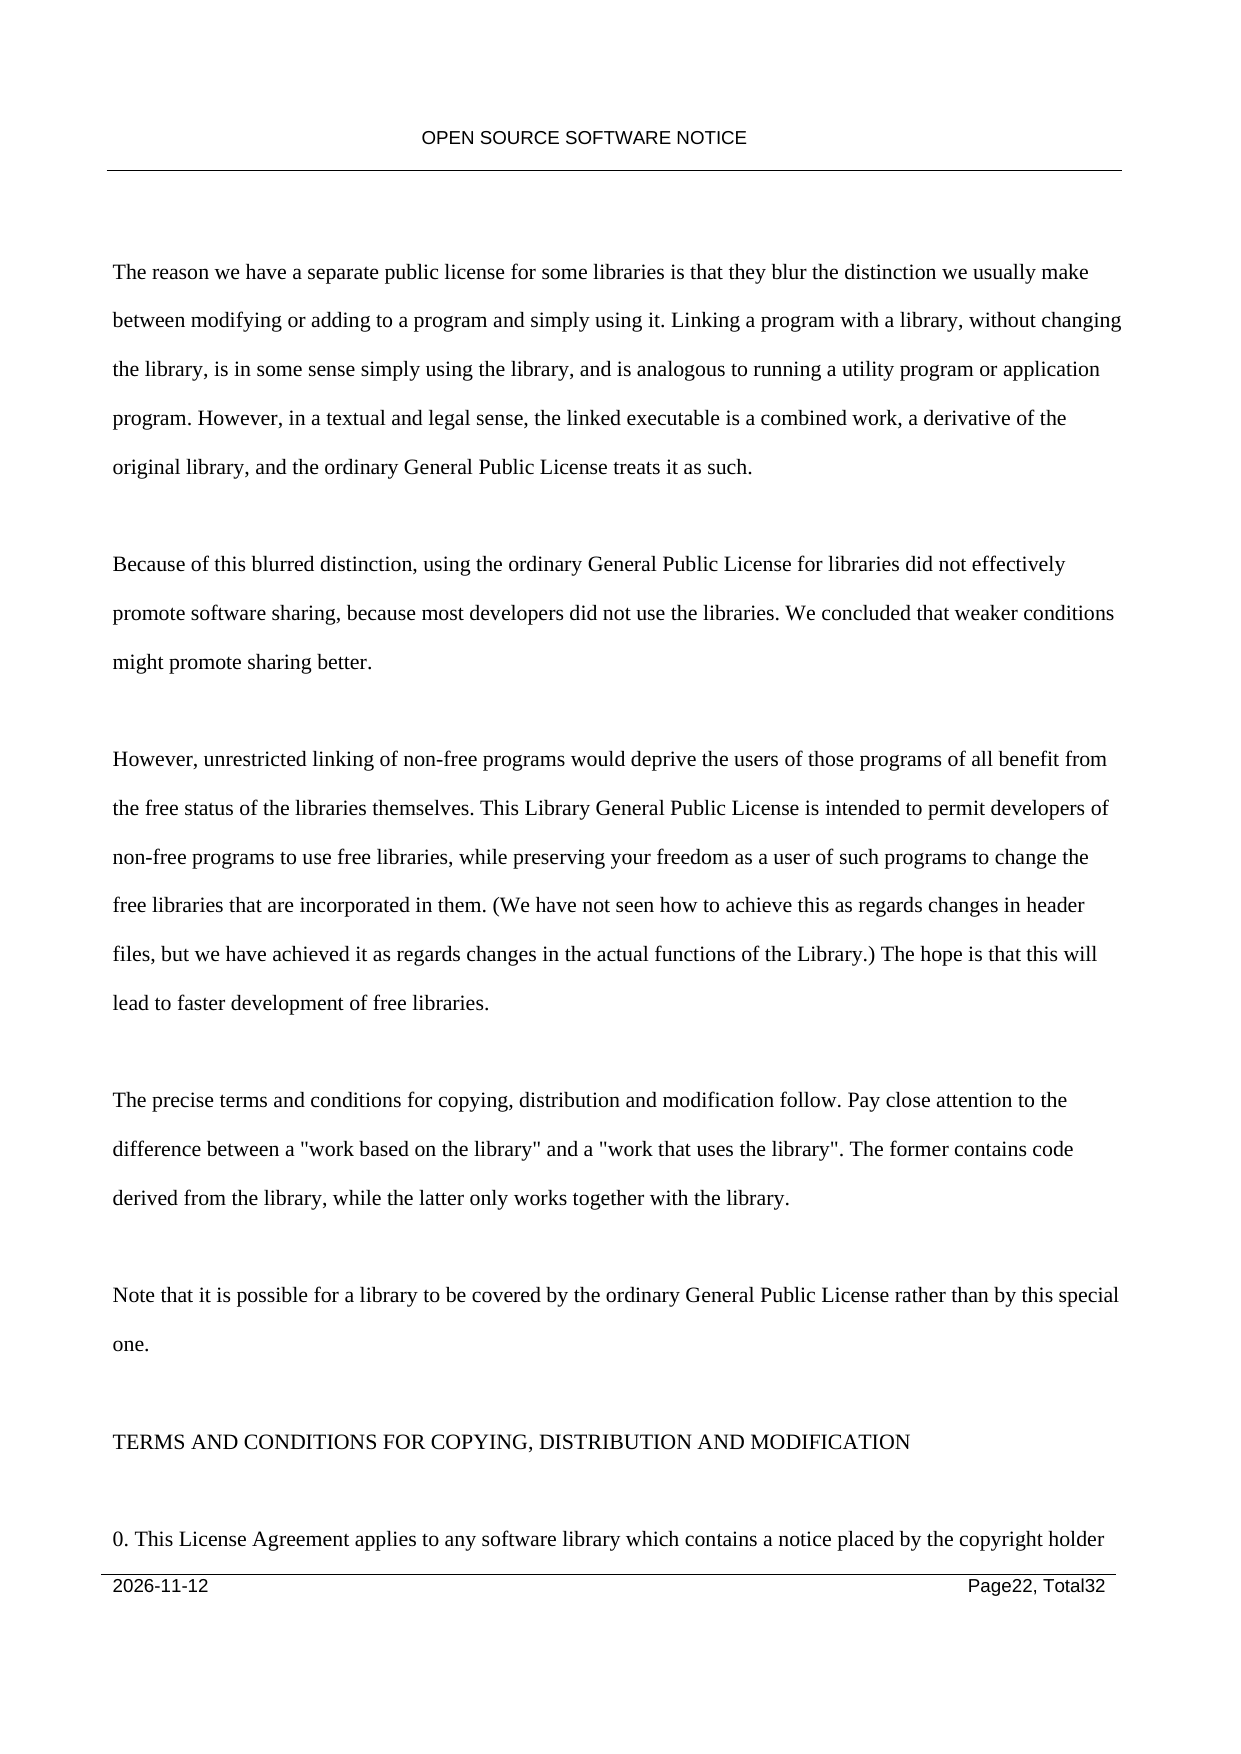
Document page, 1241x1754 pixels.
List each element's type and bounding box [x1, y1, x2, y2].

text [112, 206, 1128, 1555]
